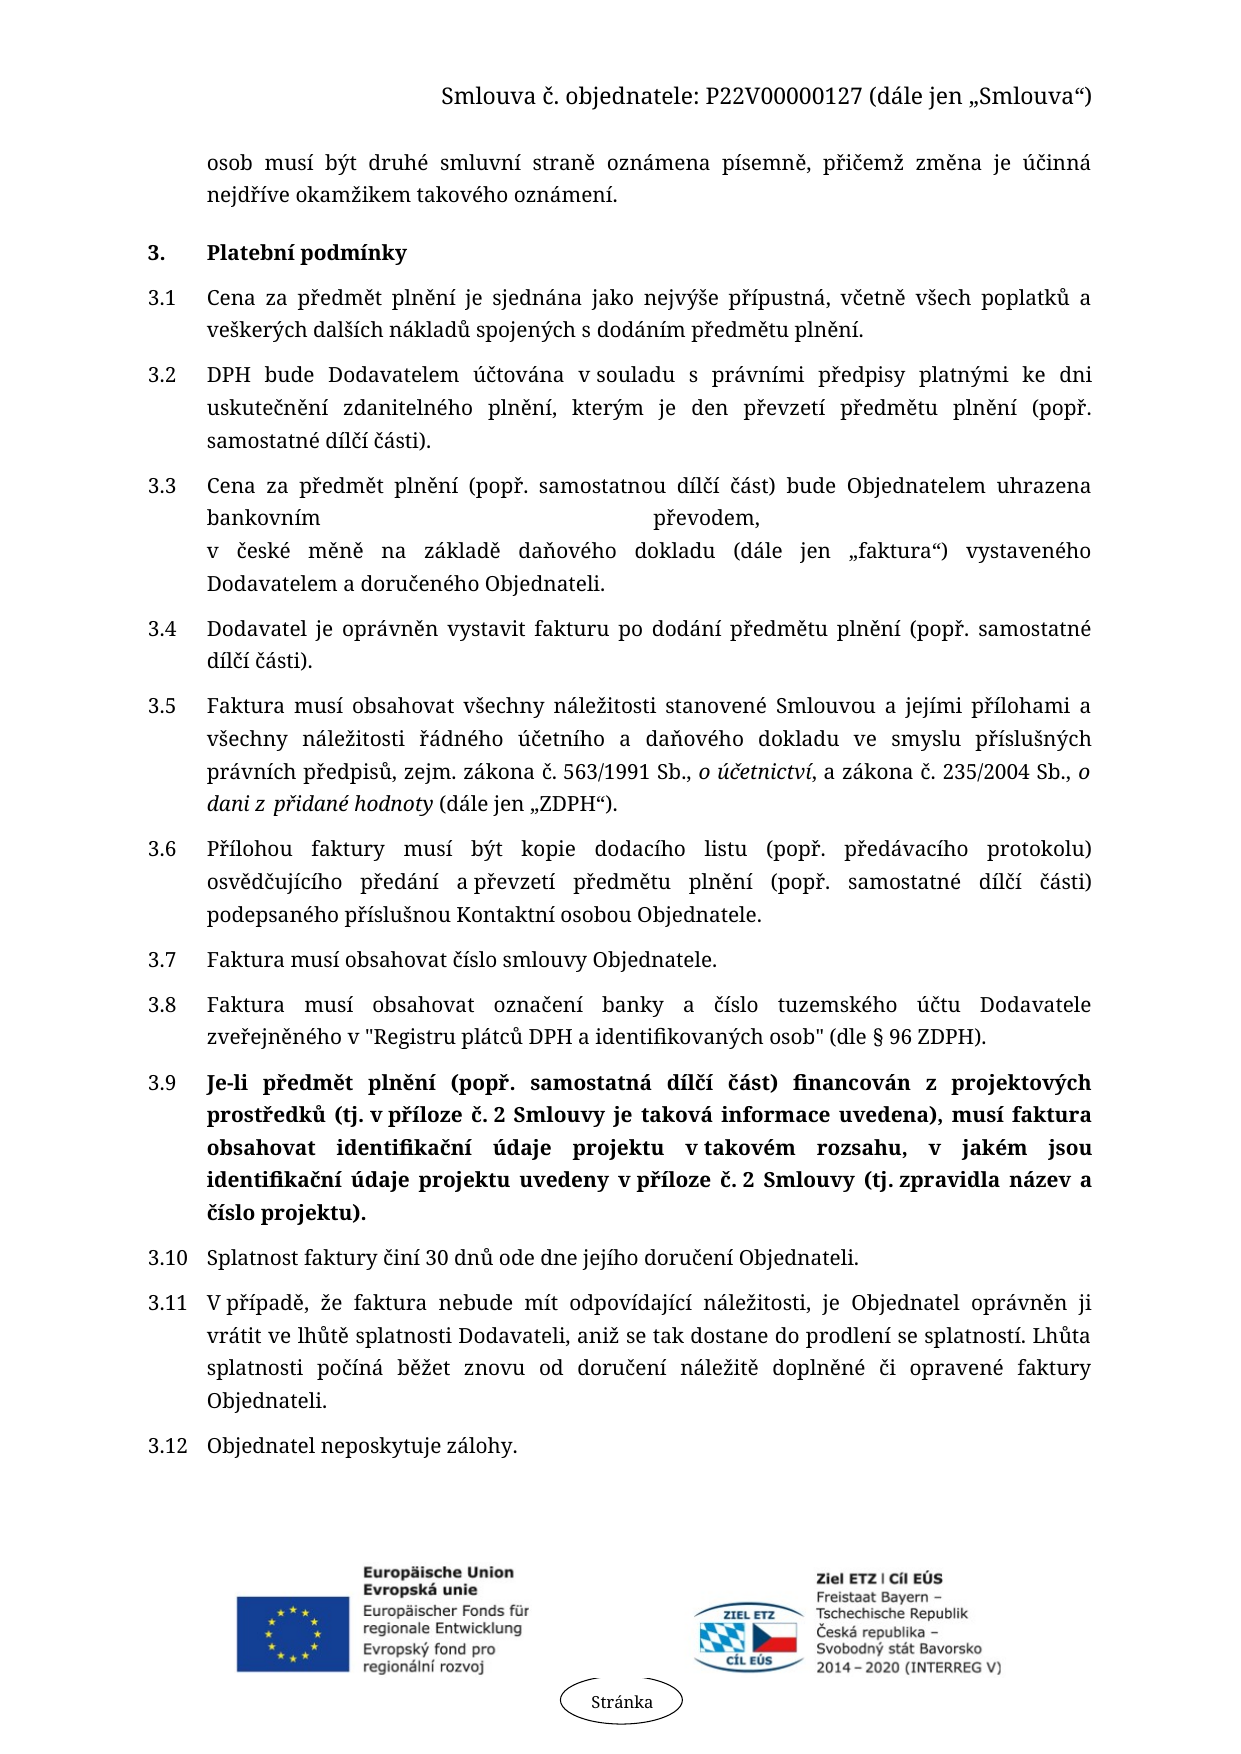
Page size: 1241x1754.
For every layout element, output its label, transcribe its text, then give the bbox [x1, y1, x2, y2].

list V případě, že faktura nebude mít odpovídající náležitosti, je Objednatel oprávněn ji vrátit ve lhůtě splatnosti Dodavateli, aniž se tak dostane do prodlení se splatností. Lhůta splatnosti počíná běžet znovu od doručení náležitě doplněné či opravené faktury Objednateli. [148, 1288, 1093, 1414]
list Je-li předmět plnění (popř. samostatná dílčí část) financován z projektových prostředků (tj. v příloze č. 2 Smlouvy je taková informace uvedena), musí faktura obsahovat identifikační údaje projektu v takovém rozsahu, v jakém jsou identifikační údaje projektu uvedeny v příloze č. 2 Smlouvy (tj. zpravidla název a číslo projektu). [148, 1068, 1093, 1226]
list Přílohou faktury musí být kopie dodacího listu (popř. předávacího protokolu) osvědčujícího předání a převzetí předmětu plnění (popř. samostatné dílčí části) podepsaného příslušnou Kontaktní osobou Objednatele. [148, 834, 1093, 928]
list Cena za předmět plnění (popř. samostatnou dílčí část) bude Objednatelem uhrazena bankovním převodem, v české měně na základě daňového dokladu (dále jen „faktura“) vystaveného Dodavatelem a doručeného Objednateli. [148, 471, 1093, 597]
list Faktura musí obsahovat označení banky a číslo tuzemského účtu Dodavatele zveřejněného v "Registru plátců DPH a identifikovaných osob" (dle § 96 ZDPH). [148, 990, 1093, 1051]
list Faktura musí obsahovat číslo smlouvy Objednatele. [148, 945, 1093, 973]
list DPH bude Dodavatelem účtována v souladu s právními předpisy platnými ke dni uskutečnění zdanitelného plnění, kterým je den převzetí předmětu plnění (popř. samostatné dílčí části). [148, 361, 1093, 454]
list Dodavatel je oprávněn vystavit fakturu po dodání předmětu plnění (popř. samostatné dílčí části). [148, 614, 1093, 675]
list Objednatel neposkytuje zálohy. [148, 1431, 1093, 1459]
list Cena za předmět plnění je sjednána jako nejvýše přípustná, včetně všech poplatků a veškerých dalších nákladů spojených s dodáním předmětu plnění. [148, 283, 1093, 344]
list Splatnost faktury činí 30 dnů ode dne jejího doručení Objednateli. [148, 1243, 1093, 1272]
list Faktura musí obsahovat všechny náležitosti stanovené Smlouvou a jejími přílohami a všechny náležitosti řádného účetního a daňového dokladu ve smyslu příslušných právních předpisů, zejm. zákona č. 563/1991 Sb., o účetnictví, a zákona č. 235/2004 Sb., o dani z přidané hodnoty (dále jen „ZDPH“). [148, 692, 1093, 818]
picture [234, 1562, 1007, 1678]
list Platební podmínky [148, 238, 1093, 266]
